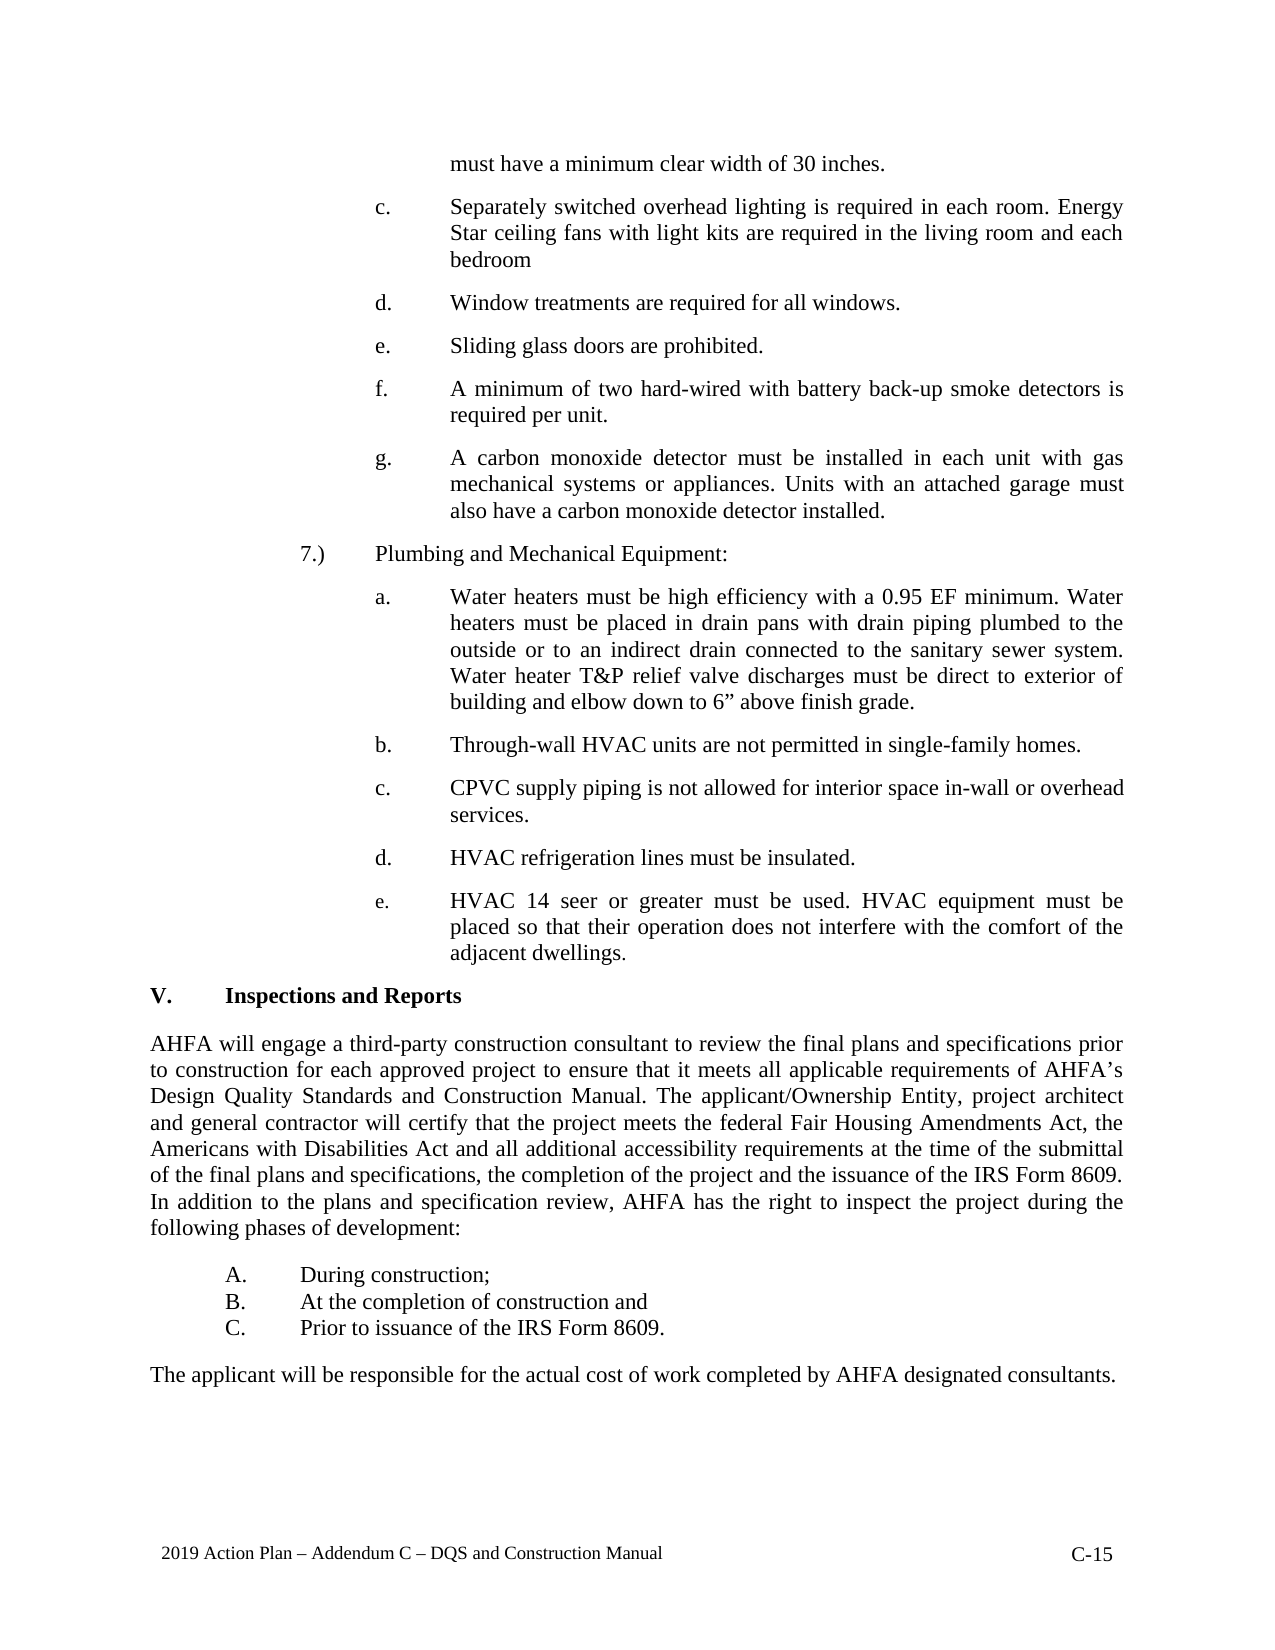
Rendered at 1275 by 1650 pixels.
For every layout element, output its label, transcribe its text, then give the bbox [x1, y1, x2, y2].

text Through-wall HVAC units are not permitted in single-family homes. [375, 731, 1125, 758]
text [375, 150, 1125, 176]
text A minimum of two hard-wired with battery back-up smoke detectors is required per unit. [375, 375, 1125, 427]
text HVAC 14 seer or greater must be used. HVAC equipment must be placed so that their operation does not interfere with the comfort of the adjacent dwellings. [375, 887, 1125, 966]
text Separately switched overhead lighting is required in each room. Energy Star ceiling fans with light kits are required in the living room and each bedroom [375, 193, 1125, 272]
list A. During construction; [225, 1261, 1125, 1288]
text A carbon monoxide detector must be installed in each unit with gas mechanical systems or appliances. Units with an attached garage must also have a carbon monoxide detector installed. [375, 444, 1125, 523]
text Plumbing and Mechanical Equipment: [300, 540, 1125, 566]
text Window treatments are required for all windows. [375, 289, 1125, 315]
text Water heaters must be high efficiency with a 0.95 EF minimum. Water heaters must be placed in drain pans with drain piping plumbed to the outside or to an indirect drain connected to the sanitary sewer system. Water heater T&P relief valve discharges must be direct to exterior of building and elbow down to 6” above finish grade. [375, 583, 1125, 715]
text CPVC supply piping is not allowed for interior space in-wall or overhead services. [375, 774, 1125, 827]
text Sliding glass doors are prohibited. [375, 332, 1125, 358]
list B. At the completion of construction and [225, 1288, 1125, 1314]
text The applicant will be responsible for the actual cost of work completed by AHFA designated consultants. [150, 1361, 1125, 1388]
text AHFA will engage a third-party construction consultant to review the final plans and specifications prior to construction for each approved project to ensure that it meets all applicable requirements of AHFA’s Design Quality Standards and Construction Manual. The applicant/Ownership Entity, project architect and general contractor will certify that the project meets the federal Fair Housing Amendments Act, the Americans with Disabilities Act and all additional accessibility requirements at the time of the submittal of the final plans and specifications, the completion of the project and the issuance of the IRS Form 8609. In addition to the plans and specification review, AHFA has the right to inspect the project during the following phases of development: [150, 1030, 1125, 1241]
text Inspections and Reports [150, 982, 1125, 1009]
list C. Prior to issuance of the IRS Form 8609. [225, 1314, 1125, 1340]
text HVAC refrigeration lines must be insulated. [375, 844, 1125, 870]
